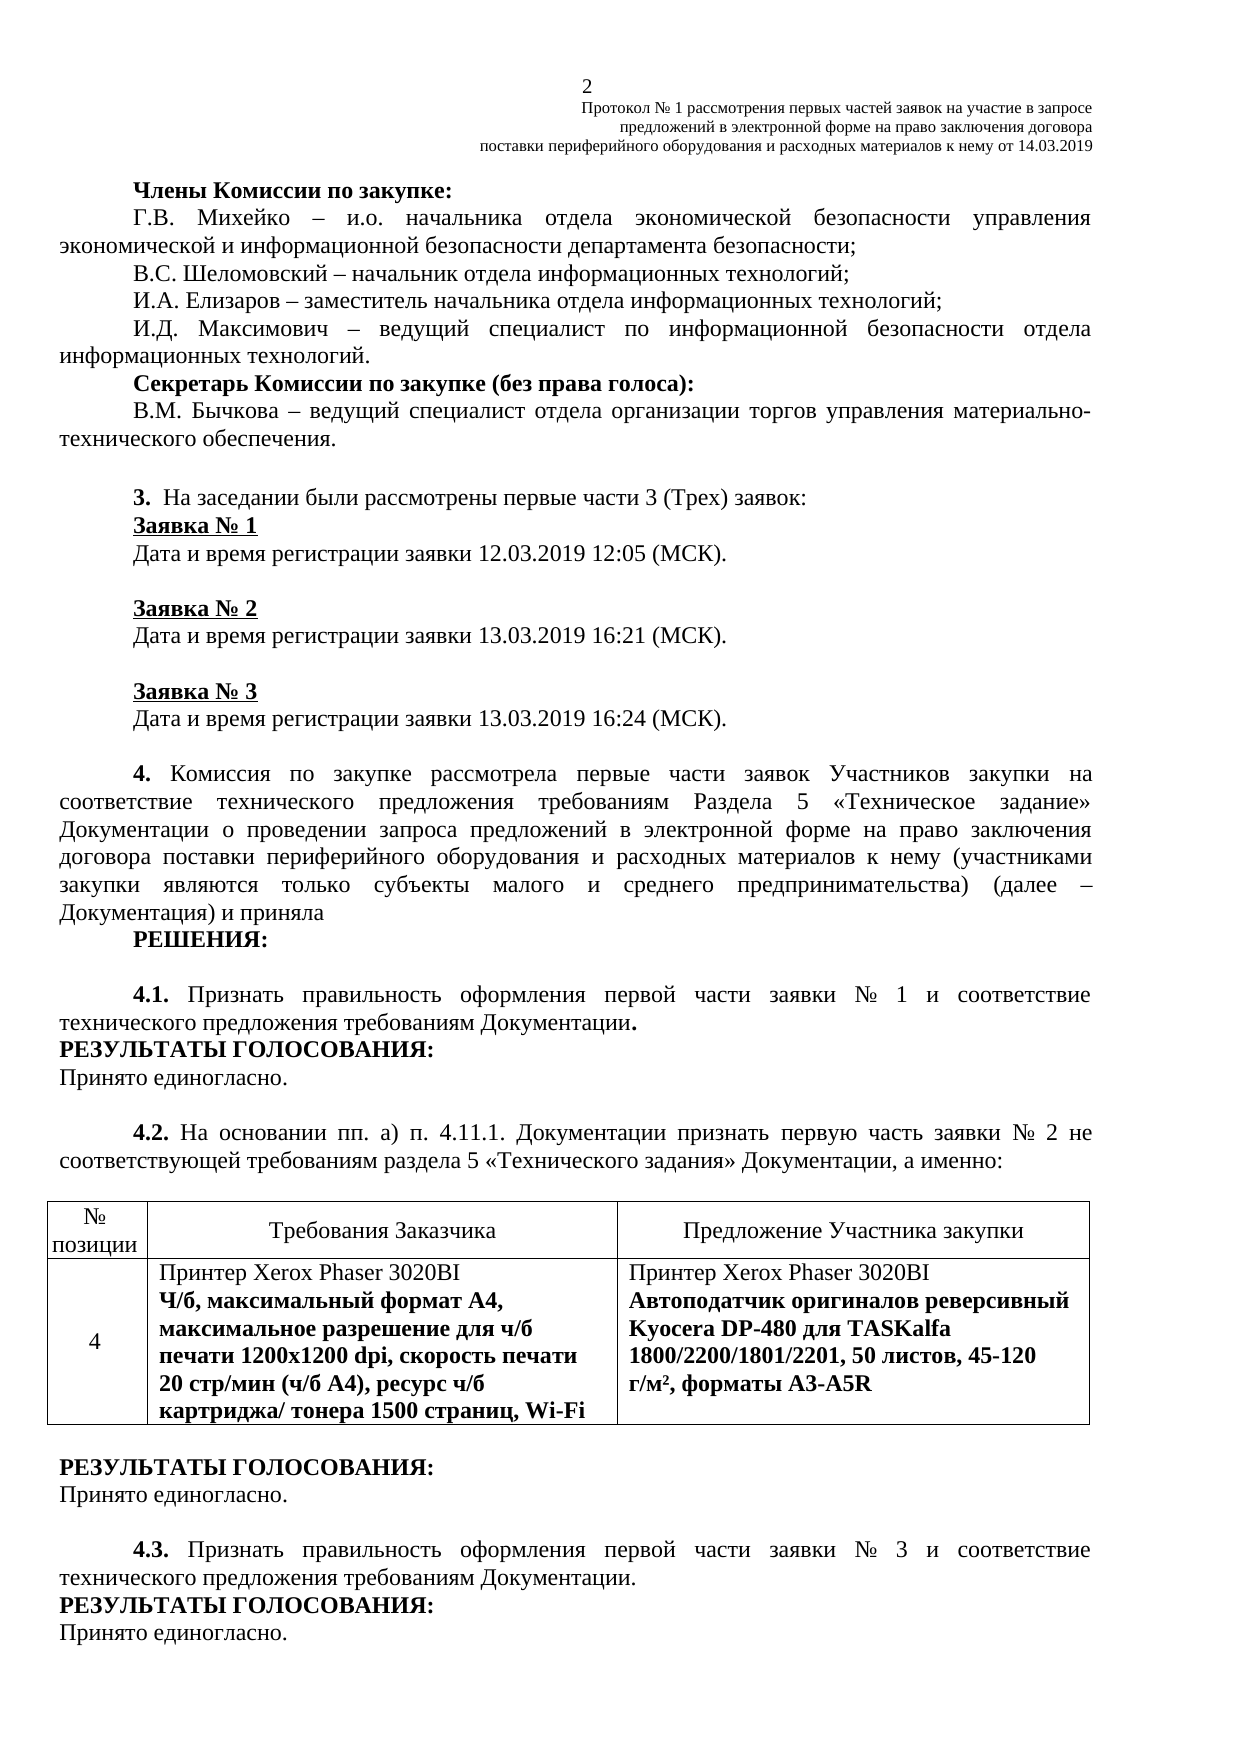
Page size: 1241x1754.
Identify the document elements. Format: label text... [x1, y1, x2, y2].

text И.Д. Максимович – ведущий специалист по информационной безопасности отдела информационных технологий. [59, 314, 1092, 369]
table_header № позиции [48, 1202, 147, 1257]
text И.А. Елизаров – заместитель начальника отдела информационных технологий; [59, 286, 1092, 314]
text Заявка № 2 [59, 594, 1092, 621]
text Принято единогласно. [59, 1618, 1092, 1646]
text Г.В. Михейко – и.о. начальника отдела экономической безопасности управления экономической и информационной безопасности департамента безопасности; [59, 203, 1092, 258]
text Принято единогласно. [59, 1063, 1092, 1091]
text Дата и время регистрации заявки 13.03.2019 16:24 (МСК). [59, 704, 1092, 732]
text В.С. Шеломовский – начальник отдела информационных технологий; [59, 258, 1092, 286]
table_header Предложение Участника закупки [618, 1202, 1089, 1257]
text Дата и время регистрации заявки 13.03.2019 16:21 (МСК). [59, 621, 1092, 649]
table_header Требования Заказчика [148, 1202, 617, 1257]
text 4.1. Признать правильность оформления первой части заявки № 1 и соответствие технического предложения требованиям Документации. [59, 980, 1092, 1036]
text Секретарь Комиссии по закупке (без права голоса): [59, 369, 1092, 397]
text 4. Комиссия по закупке рассмотрела первые части заявок Участников закупки на соответствие технического предложения требованиям Раздела 5 «Техническое задание» Документации о проведении запроса предложений в электронной форме на право заключения договора поставки периферийного оборудования и расходных материалов к нему (участниками закупки являются только субъекты малого и среднего предпринимательства) (далее – Документация) и приняла [59, 759, 1092, 925]
text РЕЗУЛЬТАТЫ ГОЛОСОВАНИЯ: [59, 1036, 1092, 1063]
text 4.3. Признать правильность оформления первой части заявки № 3 и соответствие технического предложения требованиям Документации. [59, 1536, 1092, 1591]
table_cell Принтер Xerox Phaser 3020BI Ч/б, максимальный формат A4, максимальное разрешение для ч/б печати 1200x1200 dpi, скорость печати 20 стр/мин (ч/б А4), ресурс ч/б картриджа/ тонера 1500 страниц, Wi-Fi [148, 1259, 617, 1424]
text РЕЗУЛЬТАТЫ ГОЛОСОВАНИЯ: [59, 1453, 1092, 1480]
text Заявка № 3 [59, 677, 1092, 704]
text Члены Комиссии по закупке: [59, 176, 1092, 203]
table_cell Принтер Xerox Phaser 3020BI Автоподатчик оригиналов реверсивный Kyocera DP-480 для TASKalfa 1800/2200/1801/2201, 50 листов, 45-120 г/м², форматы A3-A5R [618, 1259, 1089, 1424]
table_cell 4 [48, 1259, 147, 1424]
text Заявка № 1 [59, 511, 1092, 539]
text 4.2. На основании пп. а) п. 4.11.1. Документации признать первую часть заявки № 2 не соответствующей требованиям раздела 5 «Технического задания» Документации, а именно: [59, 1118, 1092, 1173]
text Дата и время регистрации заявки 12.03.2019 12:05 (МСК). [59, 539, 1092, 566]
text РЕШЕНИЯ: [59, 925, 1092, 953]
subtitle 3. На заседании были рассмотрены первые части 3 (Трех) заявок: [59, 483, 1092, 511]
text РЕЗУЛЬТАТЫ ГОЛОСОВАНИЯ: [59, 1591, 1092, 1618]
list В.М. Бычкова – ведущий специалист отдела организации торгов управления материально-технического обеспечения. [59, 397, 1092, 452]
text Принято единогласно. [59, 1480, 1092, 1508]
